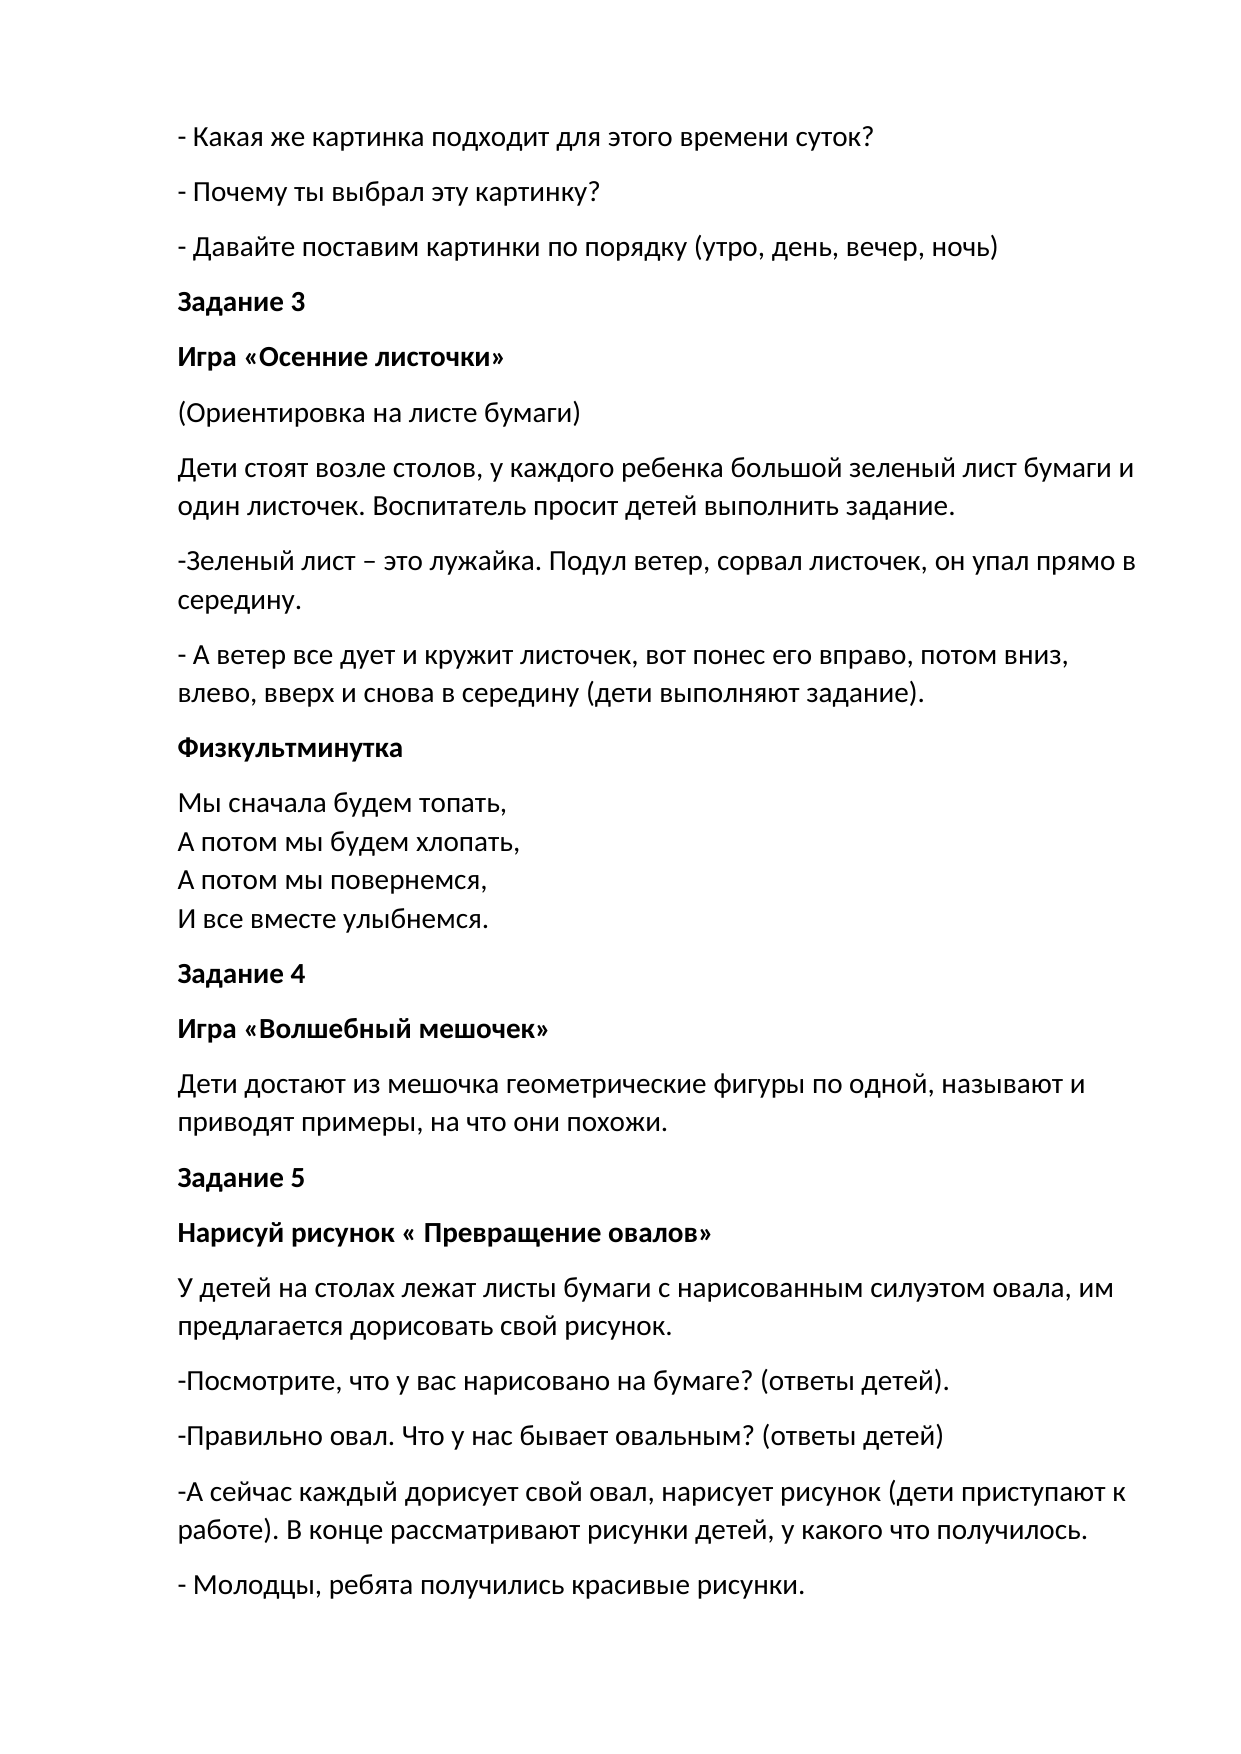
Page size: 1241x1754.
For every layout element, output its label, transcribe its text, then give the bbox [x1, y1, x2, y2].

text Нарисуй рисунок « Превращение овалов» [177, 1214, 1152, 1249]
text -Посмотрите, что у вас нарисовано на бумаге? (ответы детей). [177, 1362, 1152, 1398]
text Задание 4 [177, 955, 1152, 991]
text Мы сначала будем топать, А потом мы будем хлопать, А потом мы повернемся, И все вместе улыбнемся. [177, 784, 1152, 935]
text - Молодцы, ребята получились красивые рисунки. [177, 1566, 1152, 1602]
text -А сейчас каждый дорисует свой овал, нарисует рисунок (дети приступают к работе). В конце рассматривают рисунки детей, у какого что получилось. [177, 1473, 1152, 1547]
text Игра «Волшебный мешочек» [177, 1010, 1152, 1046]
text Задание 3 [177, 283, 1152, 319]
text Игра «Осенние листочки» [177, 338, 1152, 374]
text - Почему ты выбрал эту картинку? [177, 173, 1152, 209]
text - Какая же картинка подходит для этого времени суток? [177, 118, 1152, 154]
text -Правильно овал. Что у нас бывает овальным? (ответы детей) [177, 1417, 1152, 1453]
text Дети стоят возле столов, у каждого ребенка большой зеленый лист бумаги и один листочек. Воспитатель просит детей выполнить задание. [177, 449, 1152, 523]
text (Ориентировка на листе бумаги) [177, 394, 1152, 429]
text У детей на столах лежат листы бумаги с нарисованным силуэтом овала, им предлагается дорисовать свой рисунок. [177, 1269, 1152, 1343]
text - Давайте поставим картинки по порядку (утро, день, вечер, ночь) [177, 228, 1152, 264]
text -Зеленый лист – это лужайка. Подул ветер, сорвал листочек, он упал прямо в середину. [177, 542, 1152, 616]
text Задание 5 [177, 1159, 1152, 1194]
text Физкультминутка [177, 729, 1152, 765]
text - А ветер все дует и кружит листочек, вот понес его вправо, потом вниз, влево, вверх и снова в середину (дети выполняют задание). [177, 636, 1152, 710]
text Дети достают из мешочка геометрические фигуры по одной, называют и приводят примеры, на что они похожи. [177, 1065, 1152, 1139]
